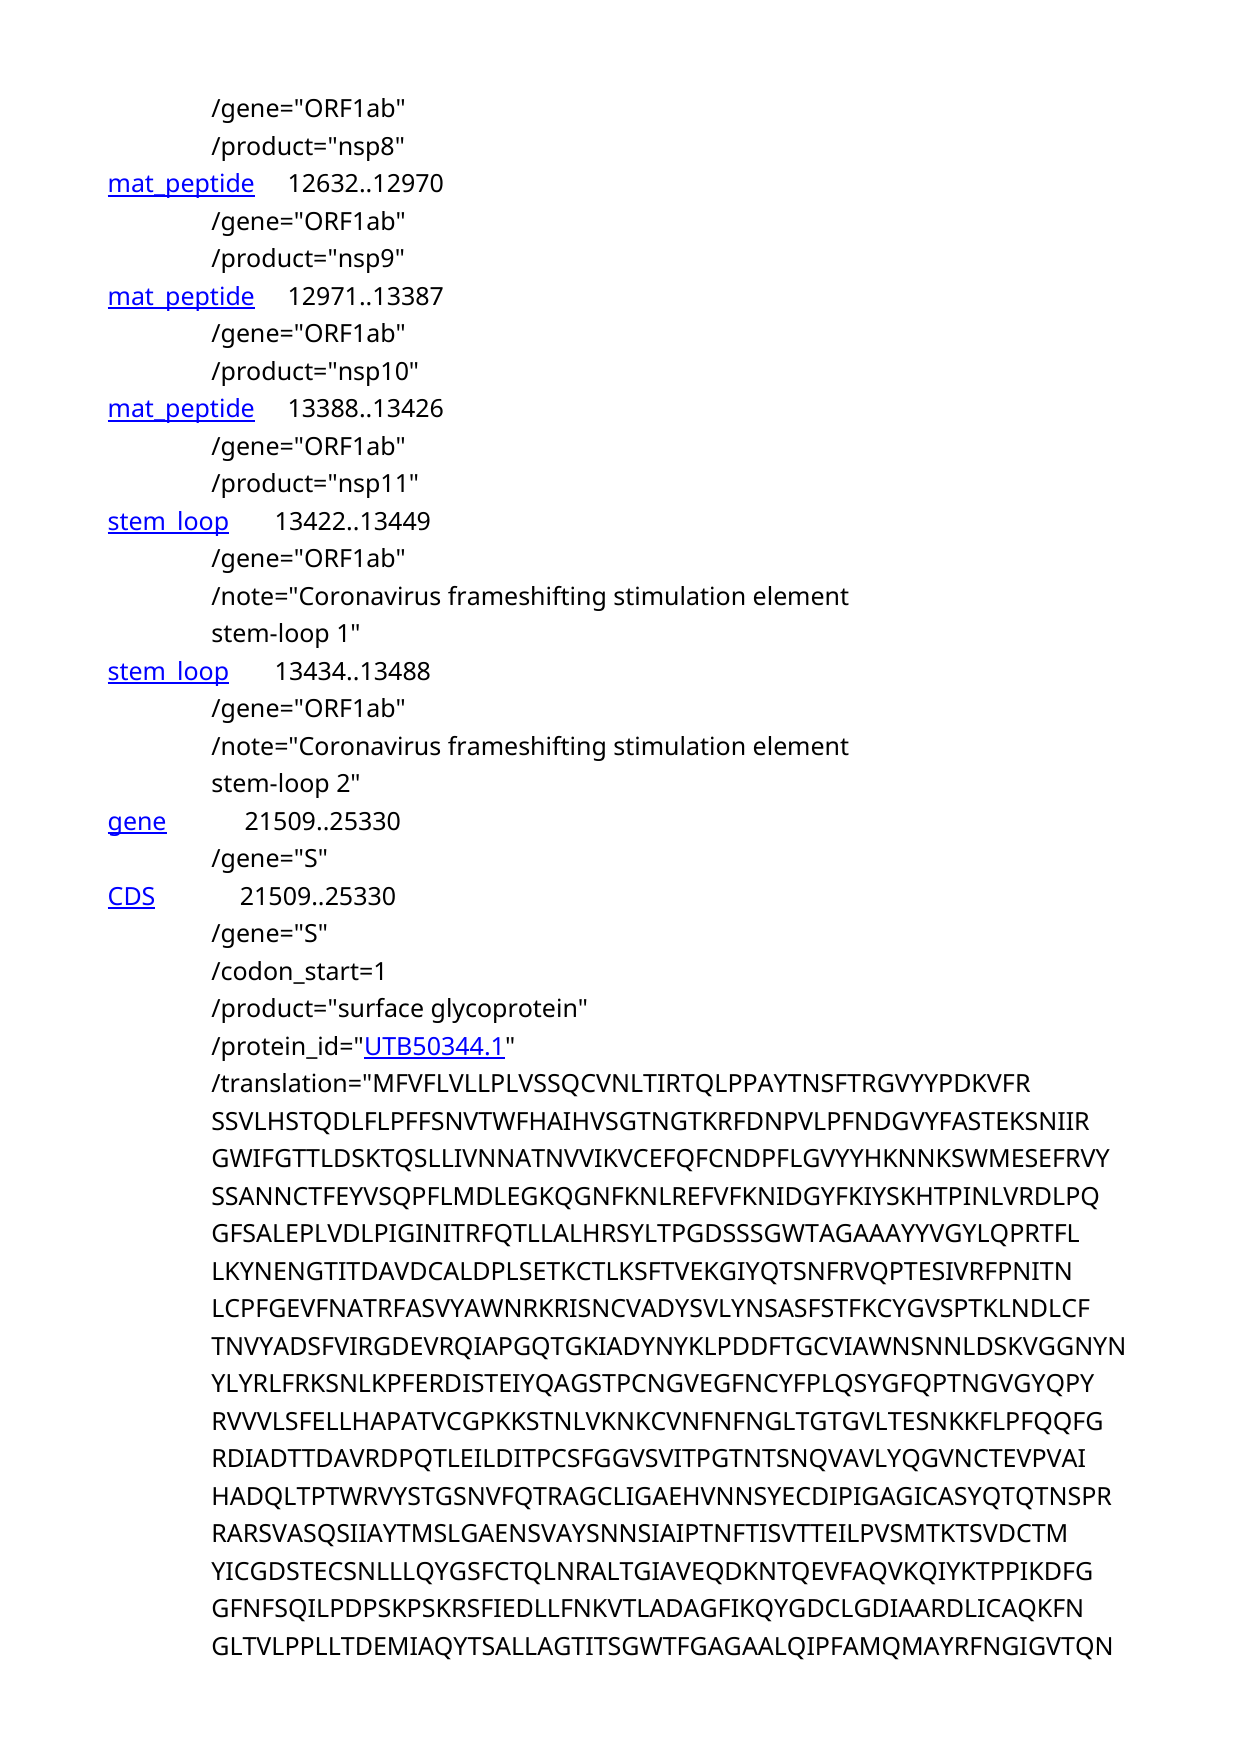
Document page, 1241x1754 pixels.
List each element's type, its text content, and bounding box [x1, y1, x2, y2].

text /gene="ORF1ab" [75, 89, 1165, 127]
text mat_peptide 12632..12970 [75, 164, 1165, 202]
text SSVLHSTQDLFLPFFSNVTWFHAIHVSGTNGTKRFDNPVLPFNDGVYFASTEKSNIIR [75, 1102, 1165, 1139]
text /protein_id="UTB50344.1" [75, 1027, 1165, 1064]
text /gene="S" [75, 839, 1165, 877]
text stem_loop 13434..13488 [75, 652, 1165, 689]
text /gene="ORF1ab" [75, 539, 1165, 577]
text CDS 21509..25330 [75, 877, 1165, 914]
text GLTVLPPLLTDEMIAQYTSALLAGTITSGWTFGAGAALQIPFAMQMAYRFNGIGVTQN [75, 1627, 1165, 1664]
text mat_peptide 12971..13387 [75, 277, 1165, 314]
text /note="Coronavirus frameshifting stimulation element [75, 727, 1165, 764]
text /gene="ORF1ab" [75, 314, 1165, 352]
text SSANNCTFEYVSQPFLMDLEGKQGNFKNLREFVFKNIDGYFKIYSKHTPINLVRDLPQ [75, 1177, 1165, 1214]
text HADQLTPTWRVYSTGSNVFQTRAGCLIGAEHVNNSYECDIPIGAGICASYQTQTNSPR [75, 1477, 1165, 1514]
text /gene="ORF1ab" [75, 427, 1165, 464]
text RDIADTTDAVRDPQTLEILDITPCSFGGVSVITPGTNTSNQVAVLYQGVNCTEVPVAI [75, 1439, 1165, 1477]
text mat_peptide 13388..13426 [75, 389, 1165, 427]
text /product="nsp9" [75, 239, 1165, 277]
text /gene="ORF1ab" [75, 202, 1165, 239]
text gene 21509..25330 [75, 802, 1165, 839]
text stem-loop 1" [75, 614, 1165, 652]
text /product="nsp10" [75, 352, 1165, 389]
text stem-loop 2" [75, 764, 1165, 802]
text RARSVASQSIIAYTMSLGAENSVAYSNNSIAIPTNFTISVTTEILPVSMTKTSVDCTM [75, 1514, 1165, 1552]
text /product="nsp8" [75, 127, 1165, 164]
text /gene="ORF1ab" [75, 689, 1165, 727]
text GWIFGTTLDSKTQSLLIVNNATNVVIKVCEFQFCNDPFLGVYYHKNNKSWMESEFRVY [75, 1139, 1165, 1177]
text stem_loop 13422..13449 [75, 502, 1165, 539]
text LKYNENGTITDAVDCALDPLSETKCTLKSFTVEKGIYQTSNFRVQPTESIVRFPNITN [75, 1252, 1165, 1289]
text YLYRLFRKSNLKPFERDISTEIYQAGSTPCNGVEGFNCYFPLQSYGFQPTNGVGYQPY [75, 1364, 1165, 1402]
text /product="surface glycoprotein" [75, 989, 1165, 1027]
text RVVVLSFELLHAPATVCGPKKSTNLVKNKCVNFNFNGLTGTGVLTESNKKFLPFQQFG [75, 1402, 1165, 1439]
text /note="Coronavirus frameshifting stimulation element [75, 577, 1165, 614]
text /translation="MFVFLVLLPLVSSQCVNLTIRTQLPPAYTNSFTRGVYYPDKVFR [75, 1064, 1165, 1102]
text /gene="S" [75, 914, 1165, 952]
text /product="nsp11" [75, 464, 1165, 502]
text LCPFGEVFNATRFASVYAWNRKRISNCVADYSVLYNSASFSTFKCYGVSPTKLNDLCF [75, 1289, 1165, 1327]
text /codon_start=1 [75, 952, 1165, 989]
text TNVYADSFVIRGDEVRQIAPGQTGKIADYNYKLPDDFTGCVIAWNSNNLDSKVGGNYN [75, 1327, 1165, 1364]
text GFNFSQILPDPSKPSKRSFIEDLLFNKVTLADAGFIKQYGDCLGDIAARDLICAQKFN [75, 1589, 1165, 1627]
text GFSALEPLVDLPIGINITRFQTLLALHRSYLTPGDSSSGWTAGAAAYYVGYLQPRTFL [75, 1214, 1165, 1252]
text YICGDSTECSNLLLQYGSFCTQLNRALTGIAVEQDKNTQEVFAQVKQIYKTPPIKDFG [75, 1552, 1165, 1589]
